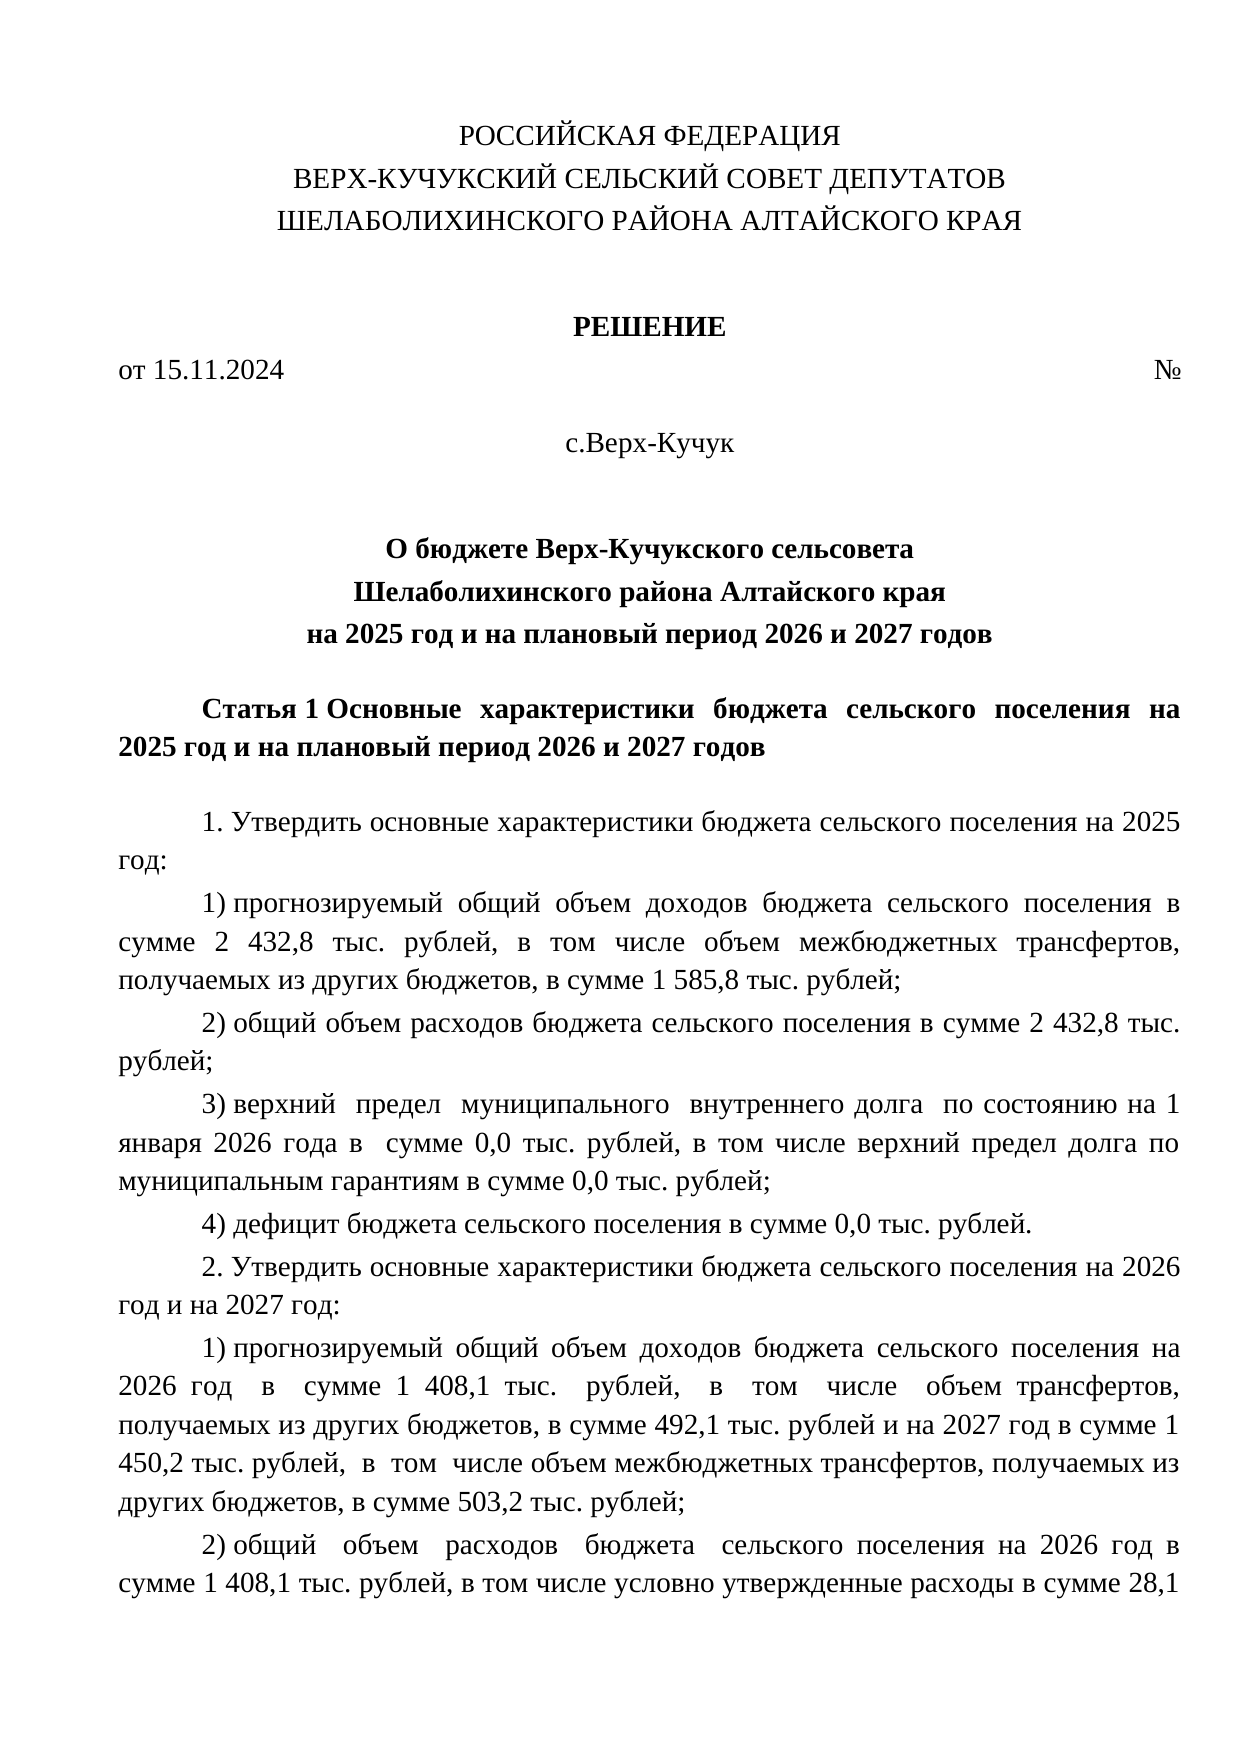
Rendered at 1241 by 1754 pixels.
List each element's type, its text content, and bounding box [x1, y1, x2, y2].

text 3) верхний предел муниципального внутреннего долга по состоянию на 1 января 2026 года в сумме 0,0 тыс. рублей, в том числе верхний предел долга по муниципальным гарантиям в сумме 0,0 тыс. рублей; [118, 1086, 1181, 1197]
text 4) дефицит бюджета сельского поселения в сумме 0,0 тыс. рублей. [118, 1206, 1181, 1239]
text с.Верх-Кучук [118, 425, 1181, 459]
text РЕШЕНИЕ [118, 309, 1181, 343]
text Шелаболихинского района Алтайского края [118, 574, 1181, 607]
table_header от 15.11.2024 [118, 352, 720, 393]
text ВЕРХ-КУЧУКСКИЙ СЕЛЬСКИЙ СОВЕТ ДЕПУТАТОВ [118, 161, 1181, 194]
text 1) прогнозируемый общий объем доходов бюджета сельского поселения на 2026 год в сумме 1 408,1 тыс. рублей, в том числе объем трансфертов, получаемых из других бюджетов, в сумме 492,1 тыс. рублей и на 2027 год в сумме 1 450,2 тыс. рублей, в том числе объем межбюджетных трансфертов, получаемых из других бюджетов, в сумме 503,2 тыс. рублей; [118, 1330, 1181, 1518]
table_header № [720, 352, 1181, 393]
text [118, 1527, 1181, 1599]
text ШЕЛАБОЛИХИНСКОГО РАЙОНА АЛТАЙСКОГО КРАЯ [118, 203, 1181, 237]
text на 2025 год и на плановый период 2026 и 2027 годов [118, 617, 1181, 650]
text Статья 1 Основные характеристики бюджета сельского поселения на 2025 год и на плановый период 2026 и 2027 годов [118, 691, 1181, 763]
text О бюджете Верх-Кучукского сельсовета [118, 531, 1181, 565]
text 1. Утвердить основные характеристики бюджета сельского поселения на 2025 год: [118, 804, 1181, 876]
text 2) общий объем расходов бюджета сельского поселения в сумме 2 432,8 тыс. рублей; [118, 1005, 1181, 1077]
text 1) прогнозируемый общий объем доходов бюджета сельского поселения в сумме 2 432,8 тыс. рублей, в том числе объем межбюджетных трансфертов, получаемых из других бюджетов, в сумме 1 585,8 тыс. рублей; [118, 885, 1181, 996]
text 2. Утвердить основные характеристики бюджета сельского поселения на 2026 год и на 2027 год: [118, 1249, 1181, 1321]
text РОССИЙСКАЯ ФЕДЕРАЦИЯ [118, 118, 1181, 152]
